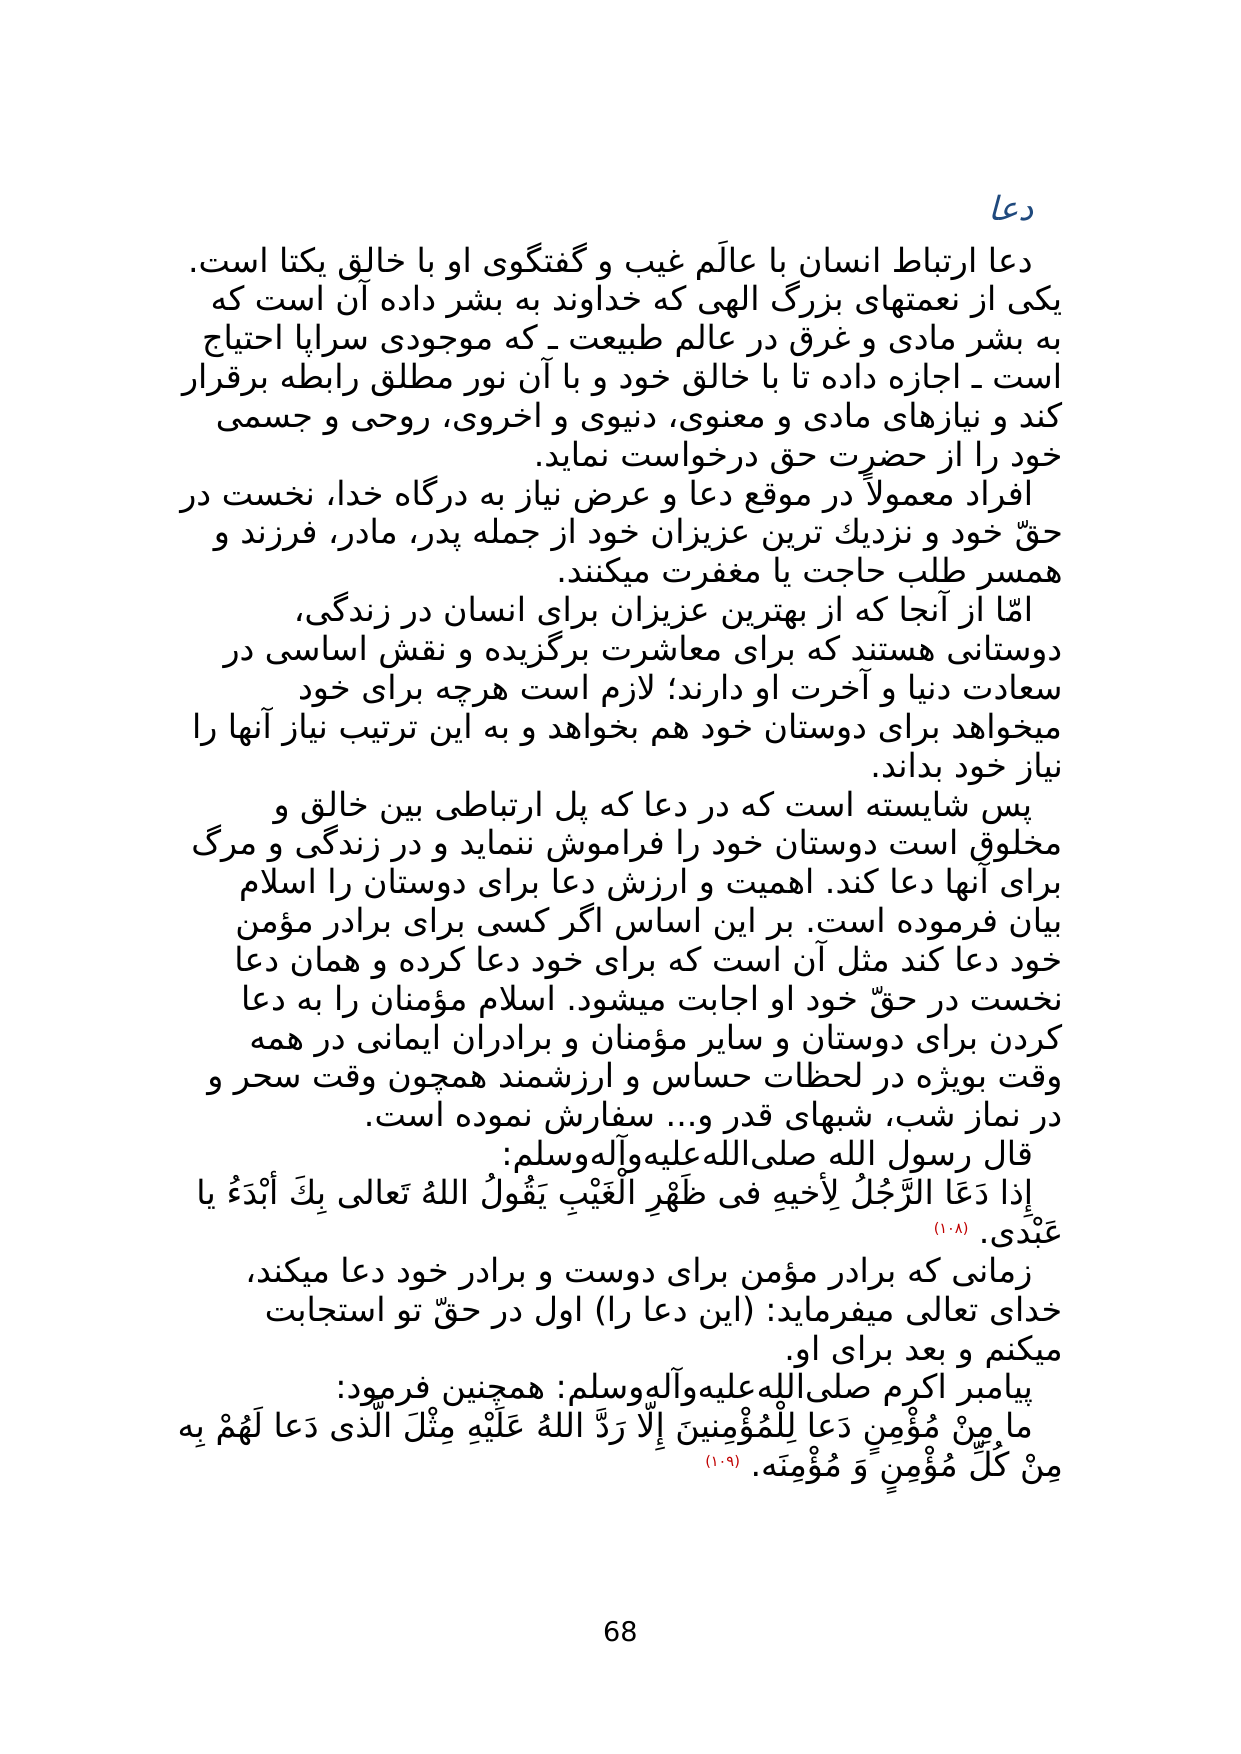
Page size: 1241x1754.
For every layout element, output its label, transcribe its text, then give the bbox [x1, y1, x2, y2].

text دعا ارتباط انسان با عالَم غيب و گفتگوی او با خالق يكتا است. يكی از نعمتهای بزرگ الهی كه خداوند به بشر داده آن است كه به بشر مادی و غرق در عالم طبيعت ـ كه موجودی سراپا احتياج است ـ اجازه داده تا با خالق خود و با آن نور مطلق رابطه برقرار كند و نيازهای مادی و معنوی، دنيوی و اخروی، روحی و جسمی خود را از حضرت حق درخواست نمايد. [177, 241, 1063, 474]
subtitle دعا [177, 190, 1063, 228]
text پس شايسته است كه در دعا كه پل ارتباطی بين خالق و مخلوق است دوستان خود را فراموش ننمايد و در زندگی و مرگ برای آنها دعا كند. اهميت و ارزش دعا برای دوستان را اسلام بيان فرموده است. بر اين اساس اگر كسی برای برادر مؤمن خود دعا كند مثل آن است كه برای خود دعا كرده و همان دعا نخست در حقّ خود او اجابت میشود. اسلام مؤمنان را به دعا كردن برای دوستان و ساير مؤمنان و برادران ايمانی در همه وقت بويژه در لحظات حساس و ارزشمند همچون وقت سحر و در نماز شب، شبهای قدر و... سفارش نموده است. [177, 785, 1063, 1135]
text پيامبر اكرم صلى‌الله‌عليه‌وآله‌وسلم: همچنين فرمود: [177, 1368, 1063, 1407]
text قال رسول الله صلى‌الله‌عليه‌وآله‌وسلم: [177, 1135, 1063, 1173]
text زمانی كه برادر مؤمن برای دوست و برادر خود دعا میكند، خدای تعالی میفرمايد: (اين دعا را) اول در حقّ تو استجابت میكنم و بعد برای او. [177, 1251, 1063, 1368]
text إِذا دَعَا الرَّجُلُ لِأخيهِ فی ظَهْرِ الْغَيْبِ يَقُولُ اللهُ تَعالی بِكَ أبْدَءُ يا عَبْدی. (١٠٨) [177, 1173, 1063, 1251]
text ما مِنْ مُؤْمِنٍ دَعا لِلْمُؤْمِنينَ إِلّا رَدَّ اللهُ عَلَيْهِ مِثْلَ الَّذی دَعا لَهُمْ بِه مِنْ كُلِّ مُؤْمِنٍ وَ مُؤْمِنَه. (١٠٩) [177, 1407, 1063, 1484]
text افراد معمولاً در موقع دعا و عرض نياز به درگاه خدا، نخست در حقّ خود و نزديك ترين عزيزان خود از جمله پدر، مادر، فرزند و همسر طلب حاجت يا مغفرت میكنند. [177, 474, 1063, 591]
text امّا از آنجا كه از بهترين عزيزان برای انسان در زندگی، دوستانی هستند كه برای معاشرت برگزيده و نقش اساسی در سعادت دنيا و آخرت او دارند؛ لازم است هرچه برای خود میخواهد برای دوستان خود هم بخواهد و به اين ترتيب نياز آنها را نياز خود بداند. [177, 591, 1063, 785]
